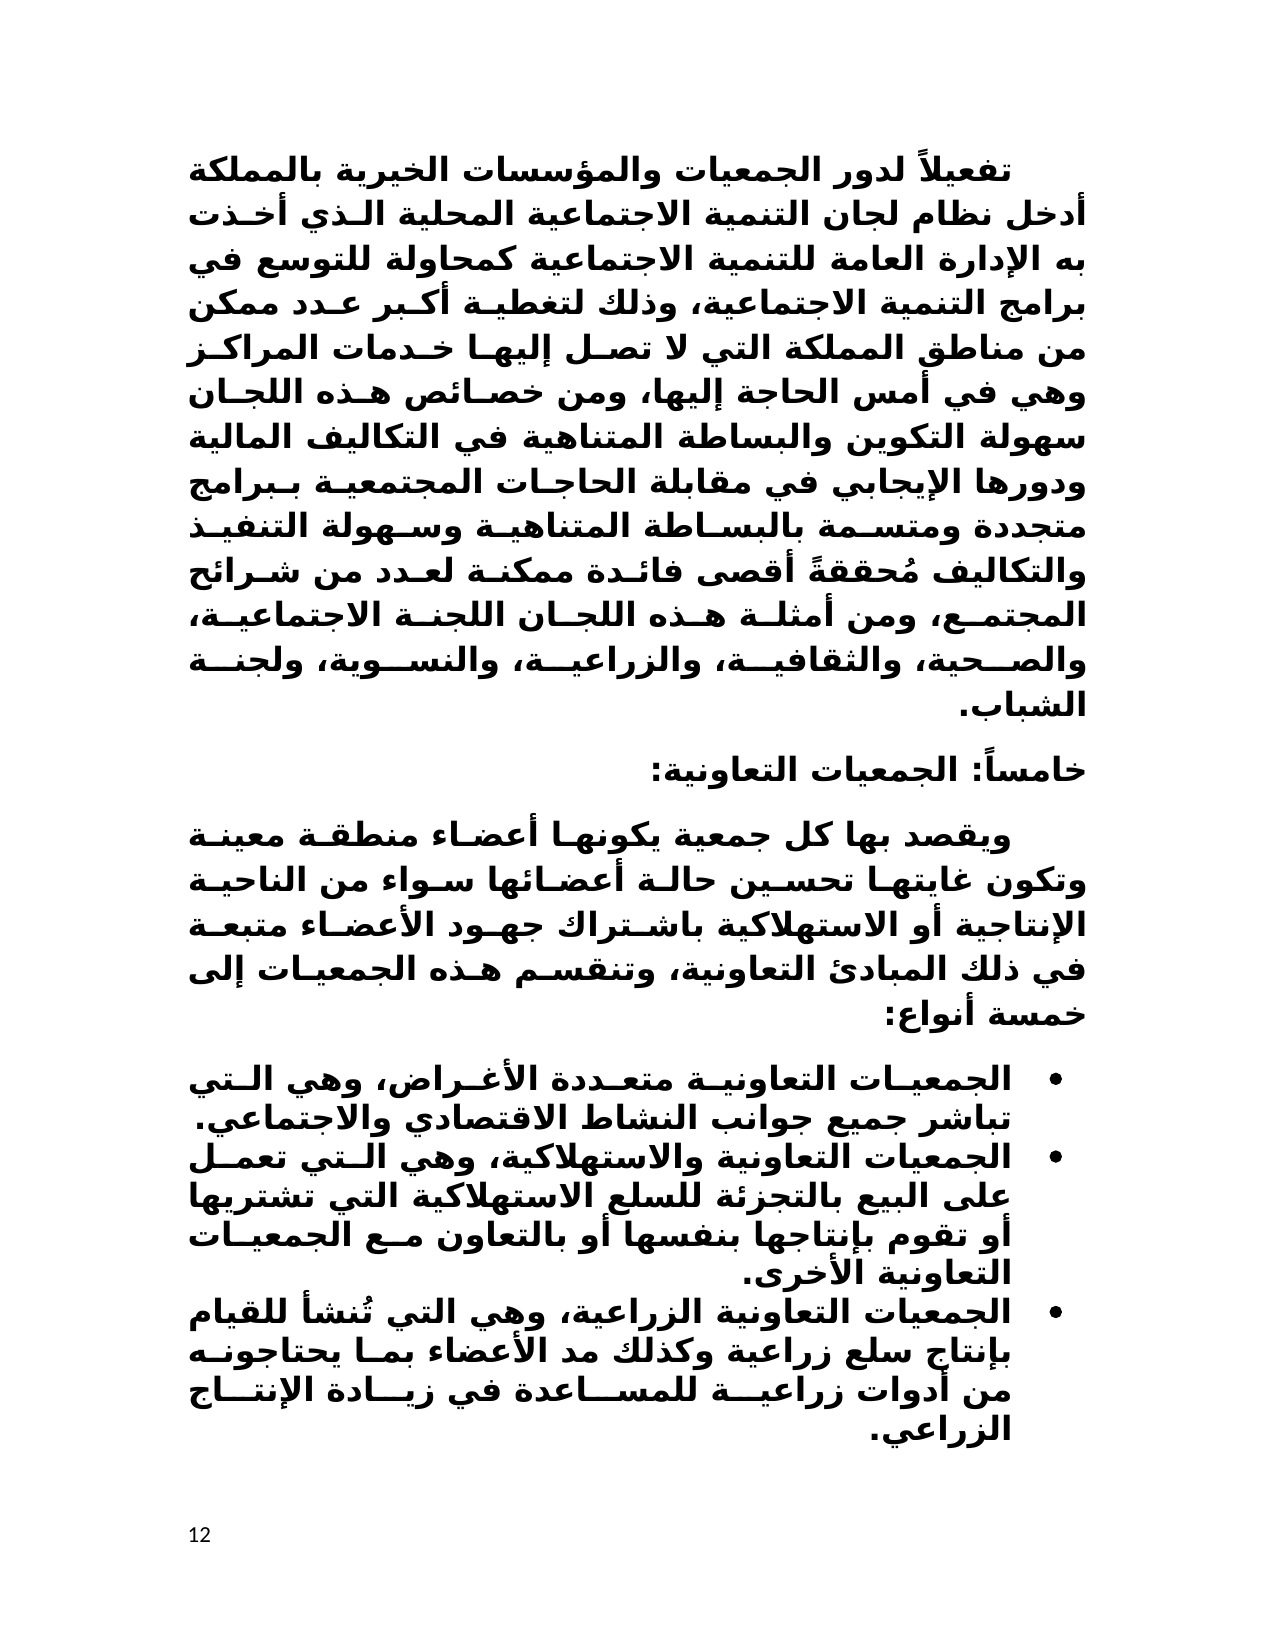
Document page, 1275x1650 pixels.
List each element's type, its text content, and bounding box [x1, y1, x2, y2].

text خامساً: الجمعيات التعاونية: [187, 750, 1087, 789]
text ويقصد بها كل جمعية يكونها أعضاء منطقة معينة وتكون غايتها تحسين حالة أعضائها سواء من الناحية الإنتاجية أو الاستهلاكية باشتراك جهود الأعضاء متبعة في ذلك المبادئ التعاونية، وتنقسم هذه الجمعيات إلى خمسة أنواع: [187, 816, 1087, 1033]
list الجمعيات التعاونية الزراعية، وهي التي تُنشأ للقيام بإنتاج سلع زراعية وكذلك مد الأعضاء بما يحتاجونه من أدوات زراعية للمساعدة في زيادة الإنتاج الزراعي. [187, 1293, 1050, 1448]
text تفعيلاً لدور الجمعيات والمؤسسات الخيرية بالمملكة أدخل نظام لجان التنمية الاجتماعية المحلية الذي أخذت به الإدارة العامة للتنمية الاجتماعية كمحاولة للتوسع في برامج التنمية الاجتماعية، وذلك لتغطية أكبر عدد ممكن من مناطق المملكة التي لا تصل إليها خدمات المراكز وهي في أمس الحاجة إليها، ومن خصائص هذه اللجان سهولة التكوين والبساطة المتناهية في التكاليف المالية ودورها الإيجابي في مقابلة الحاجات المجتمعية ببرامج متجددة ومتسمة بالبساطة المتناهية وسهولة التنفيذ والتكاليف مُحققةً أقصى فائدة ممكنة لعدد من شرائح المجتمع، ومن أمثلة هذه اللجان اللجنة الاجتماعية، والصحية، والثقافية، والزراعية، والنسوية، ولجنة الشباب. [187, 150, 1087, 724]
list الجمعيات التعاونية متعددة الأغراض، وهي التي تباشر جميع جوانب النشاط الاقتصادي والاجتماعي. [187, 1059, 1050, 1137]
list الجمعيات التعاونية والاستهلاكية، وهي التي تعمل على البيع بالتجزئة للسلع الاستهلاكية التي تشتريها أو تقوم بإنتاجها بنفسها أو بالتعاون مع الجمعيات التعاونية الأخرى. [187, 1137, 1050, 1293]
